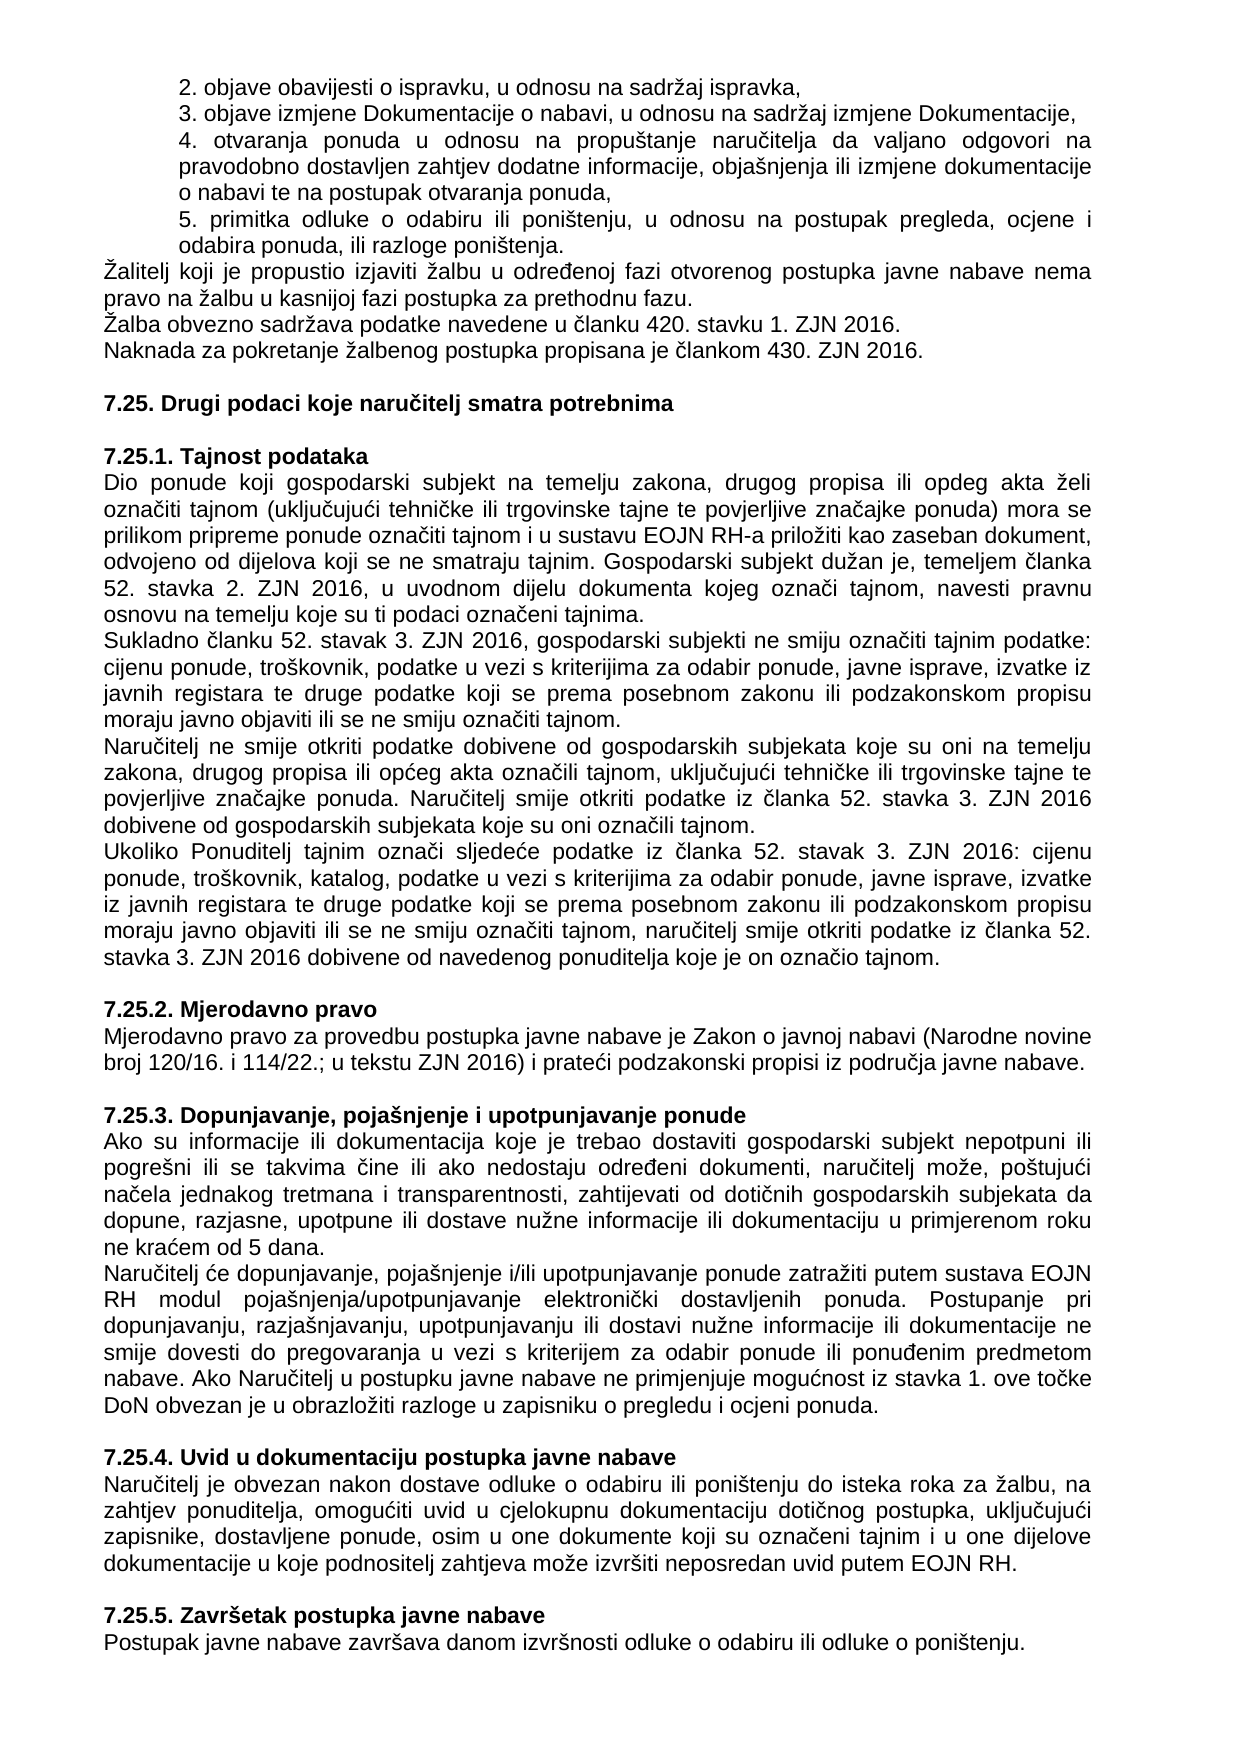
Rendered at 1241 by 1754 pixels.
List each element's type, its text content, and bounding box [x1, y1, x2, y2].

text Naručitelj ne smije otkriti podatke dobivene od gospodarskih subjekata koje su oni na temelju zakona, drugog propisa ili općeg akta označili tajnom, uključujući tehničke ili trgovinske tajne te povjerljive značajke ponuda. Naručitelj smije otkriti podatke iz članka 52. stavka 3. ZJN 2016 dobivene od gospodarskih subjekata koje su oni označili tajnom. [103, 733, 1092, 838]
text Dio ponude koji gospodarski subjekt na temelju zakona, drugog propisa ili opdeg akta želi označiti tajnom (uključujući tehničke ili trgovinske tajne te povjerljive značajke ponuda) mora se prilikom pripreme ponude označiti tajnom i u sustavu EOJN RH-a priložiti kao zaseban dokument, odvojeno od dijelova koji se ne smatraju tajnim. Gospodarski subjekt dužan je, temeljem članka 52. stavka 2. ZJN 2016, u uvodnom dijelu dokumenta kojeg označi tajnom, navesti pravnu osnovu na temelju koje su ti podaci označeni tajnima. [103, 469, 1092, 627]
text Ako su informacije ili dokumentacija koje je trebao dostaviti gospodarski subjekt nepotpuni ili pogrešni ili se takvima čine ili ako nedostaju određeni dokumenti, naručitelj može, poštujući načela jednakog tretmana i transparentnosti, zahtijevati od dotičnih gospodarskih subjekata da dopune, razjasne, upotpune ili dostave nužne informacije ili dokumentaciju u primjerenom roku ne kraćem od 5 dana. [103, 1128, 1092, 1260]
text Mjerodavno pravo za provedbu postupka javne nabave je Zakon o javnoj nabavi (Narodne novine broj 120/16. i 114/22.; u tekstu ZJN 2016) i prateći podzakonski propisi iz područja javne nabave. [103, 1023, 1092, 1075]
text 2. objave obavijesti o ispravku, u odnosu na sadržaj ispravka, [178, 74, 1092, 100]
text 7.25.1. Tajnost podataka [103, 443, 1092, 469]
text Žalba obvezno sadržava podatke navedene u članku 420. stavku 1. ZJN 2016. [103, 311, 1092, 337]
text Sukladno članku 52. stavak 3. ZJN 2016, gospodarski subjekti ne smiju označiti tajnim podatke: cijenu ponude, troškovnik, podatke u vezi s kriterijima za odabir ponude, javne isprave, izvatke iz javnih registara te druge podatke koji se prema posebnom zakonu ili podzakonskom propisu moraju javno objaviti ili se ne smiju označiti tajnom. [103, 627, 1092, 733]
text Žalitelj koji je propustio izjaviti žalbu u određenoj fazi otvorenog postupka javne nabave nema pravo na žalbu u kasnijoj fazi postupka za prethodnu fazu. [103, 258, 1092, 311]
text Naknada za pokretanje žalbenog postupka propisana je člankom 430. ZJN 2016. [103, 337, 1092, 364]
text Naručitelj će dopunjavanje, pojašnjenje i/ili upotpunjavanje ponude zatražiti putem sustava EOJN RH modul pojašnjenja/upotpunjavanje elektronički dostavljenih ponuda. Postupanje pri dopunjavanju, razjašnjavanju, upotpunjavanju ili dostavi nužne informacije ili dokumentacije ne smije dovesti do pregovaranja u vezi s kriterijem za odabir ponude ili ponuđenim predmetom nabave. Ako Naručitelj u postupku javne nabave ne primjenjuje mogućnost iz stavka 1. ove točke DoN obvezan je u obrazložiti razloge u zapisniku o pregledu i ocjeni ponuda. [103, 1260, 1092, 1418]
text 7.25.3. Dopunjavanje, pojašnjenje i upotpunjavanje ponude [103, 1102, 1092, 1128]
text Postupak javne nabave završava danom izvršnosti odluke o odabiru ili odluke o poništenju. [103, 1629, 1092, 1655]
text 7.25.5. Završetak postupka javne nabave [103, 1602, 1092, 1629]
text 3. objave izmjene Dokumentacije o nabavi, u odnosu na sadržaj izmjene Dokumentacije, [178, 100, 1092, 127]
text 5. primitka odluke o odabiru ili poništenju, u odnosu na postupak pregleda, ocjene i odabira ponuda, ili razloge poništenja. [178, 206, 1092, 258]
text 7.25. Drugi podaci koje naručitelj smatra potrebnima [103, 390, 1092, 416]
text 7.25.2. Mjerodavno pravo [103, 996, 1092, 1023]
text Ukoliko Ponuditelj tajnim označi sljedeće podatke iz članka 52. stavak 3. ZJN 2016: cijenu ponude, troškovnik, katalog, podatke u vezi s kriterijima za odabir ponude, javne isprave, izvatke iz javnih registara te druge podatke koji se prema posebnom zakonu ili podzakonskom propisu moraju javno objaviti ili se ne smiju označiti tajnom, naručitelj smije otkriti podatke iz članka 52. stavka 3. ZJN 2016 dobivene od navedenog ponuditelja koje je on označio tajnom. [103, 838, 1092, 970]
text Naručitelj je obvezan nakon dostave odluke o odabiru ili poništenju do isteka roka za žalbu, na zahtjev ponuditelja, omogućiti uvid u cjelokupnu dokumentaciju dotičnog postupka, uključujući zapisnike, dostavljene ponude, osim u one dokumente koji su označeni tajnim i u one dijelove dokumentacije u koje podnositelj zahtjeva može izvršiti neposredan uvid putem EOJN RH. [103, 1471, 1092, 1576]
text 4. otvaranja ponuda u odnosu na propuštanje naručitelja da valjano odgovori na pravodobno dostavljen zahtjev dodatne informacije, objašnjenja ili izmjene dokumentacije o nabavi te na postupak otvaranja ponuda, [178, 127, 1092, 206]
text 7.25.4. Uvid u dokumentaciju postupka javne nabave [103, 1444, 1092, 1471]
